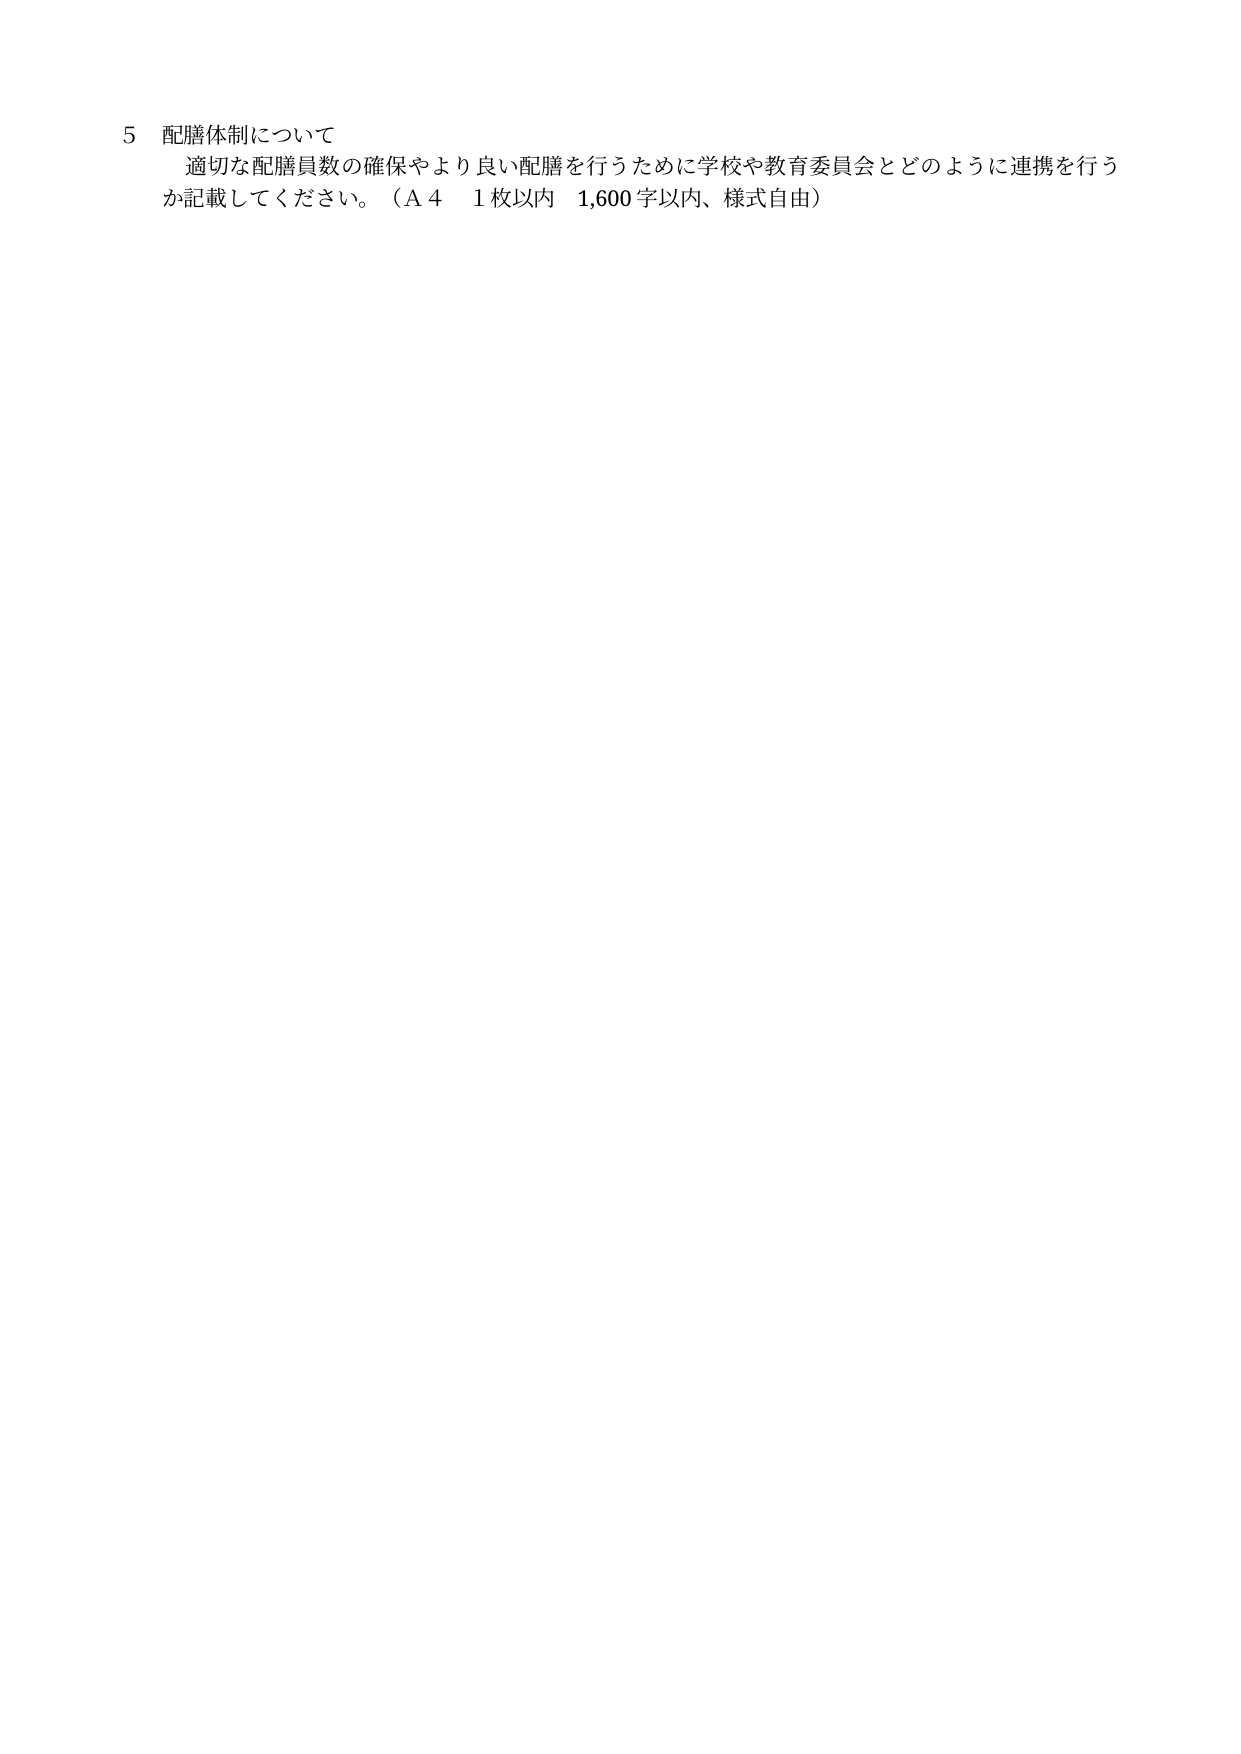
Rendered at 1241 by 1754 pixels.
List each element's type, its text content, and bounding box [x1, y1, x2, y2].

text ５ 配膳体制について [118, 118, 1122, 149]
text 適切な配膳員数の確保やより良い配膳を行うために学校や教育委員会とどのように連携を行うか記載してください。（Ａ４ １枚以内 1,600字以内、様式自由） [118, 149, 1122, 213]
